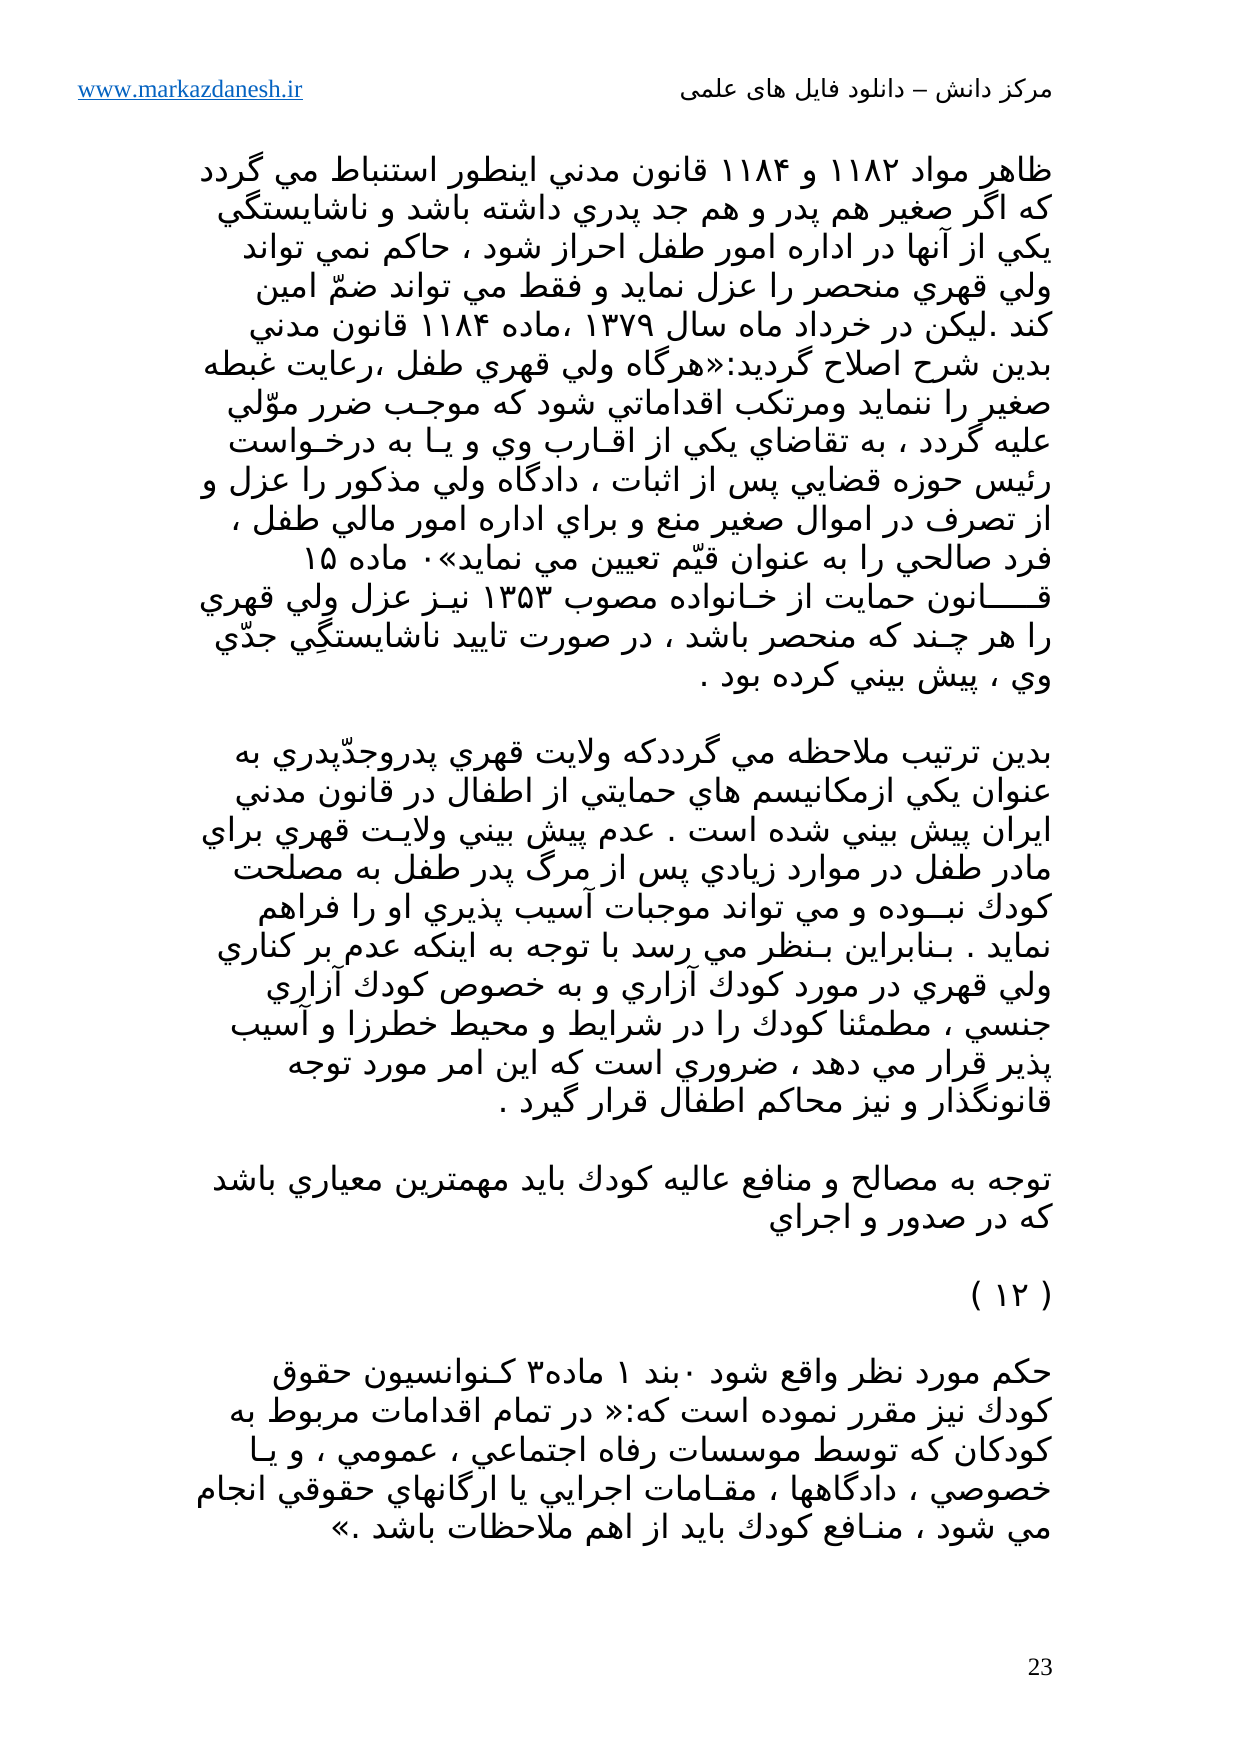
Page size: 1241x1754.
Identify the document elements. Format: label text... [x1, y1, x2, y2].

text حكم مورد نظر واقع شود ۰بند ۱ ماده۳ كـنوانسيون حقوق كودك نيز مقرر نموده است كه:« در تمام اقدامات مربوط به كودكان كه توسط موسسات رفاه اجتماعي ، عمومي ، و يـا خصوصي ، دادگاهها ، مقـامات اجرايي يا ارگانهاي حقوقي انجام مي شود ، منـافع كودك بايد از اهم ملاحظات باشد .» [187, 1352, 1053, 1547]
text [187, 150, 1053, 694]
text بدين ترتيب ملاحظه مي گرددكه ولايت قهري پدروجدّپدري به عنوان يكي ازمكانيسم هاي حمايتي از اطفال در قانون مدني ايران پيش بيني شده است . عدم پيش بيني ولايـت قهري براي مادر طفل در موارد زيادي پس از مرگ پدر طفل به مصلحت كودك نبــوده و مي تواند موجبات آسيب پذيري او را فراهم نمايد . بـنابراين بـنظر مي رسد با توجه به اينكه عدم بر كناري ولي قهري در مورد كودك آزاري و به خصوص كودك آزاري جنسي ، مطمئنا كودك را در شرايط و محيط خطرزا و آسيب پذير قرار مي دهد ، ضروري است كه اين امر مورد توجه قانونگذار و نيز محاكم اطفال قرار گيرد . [187, 732, 1053, 1121]
text ( ۱۲ ) [187, 1275, 1053, 1314]
text توجه به مصالح و منافع عاليه كودك بايد مهمترين معياري باشد كه در صدور و اجراي [187, 1159, 1053, 1237]
